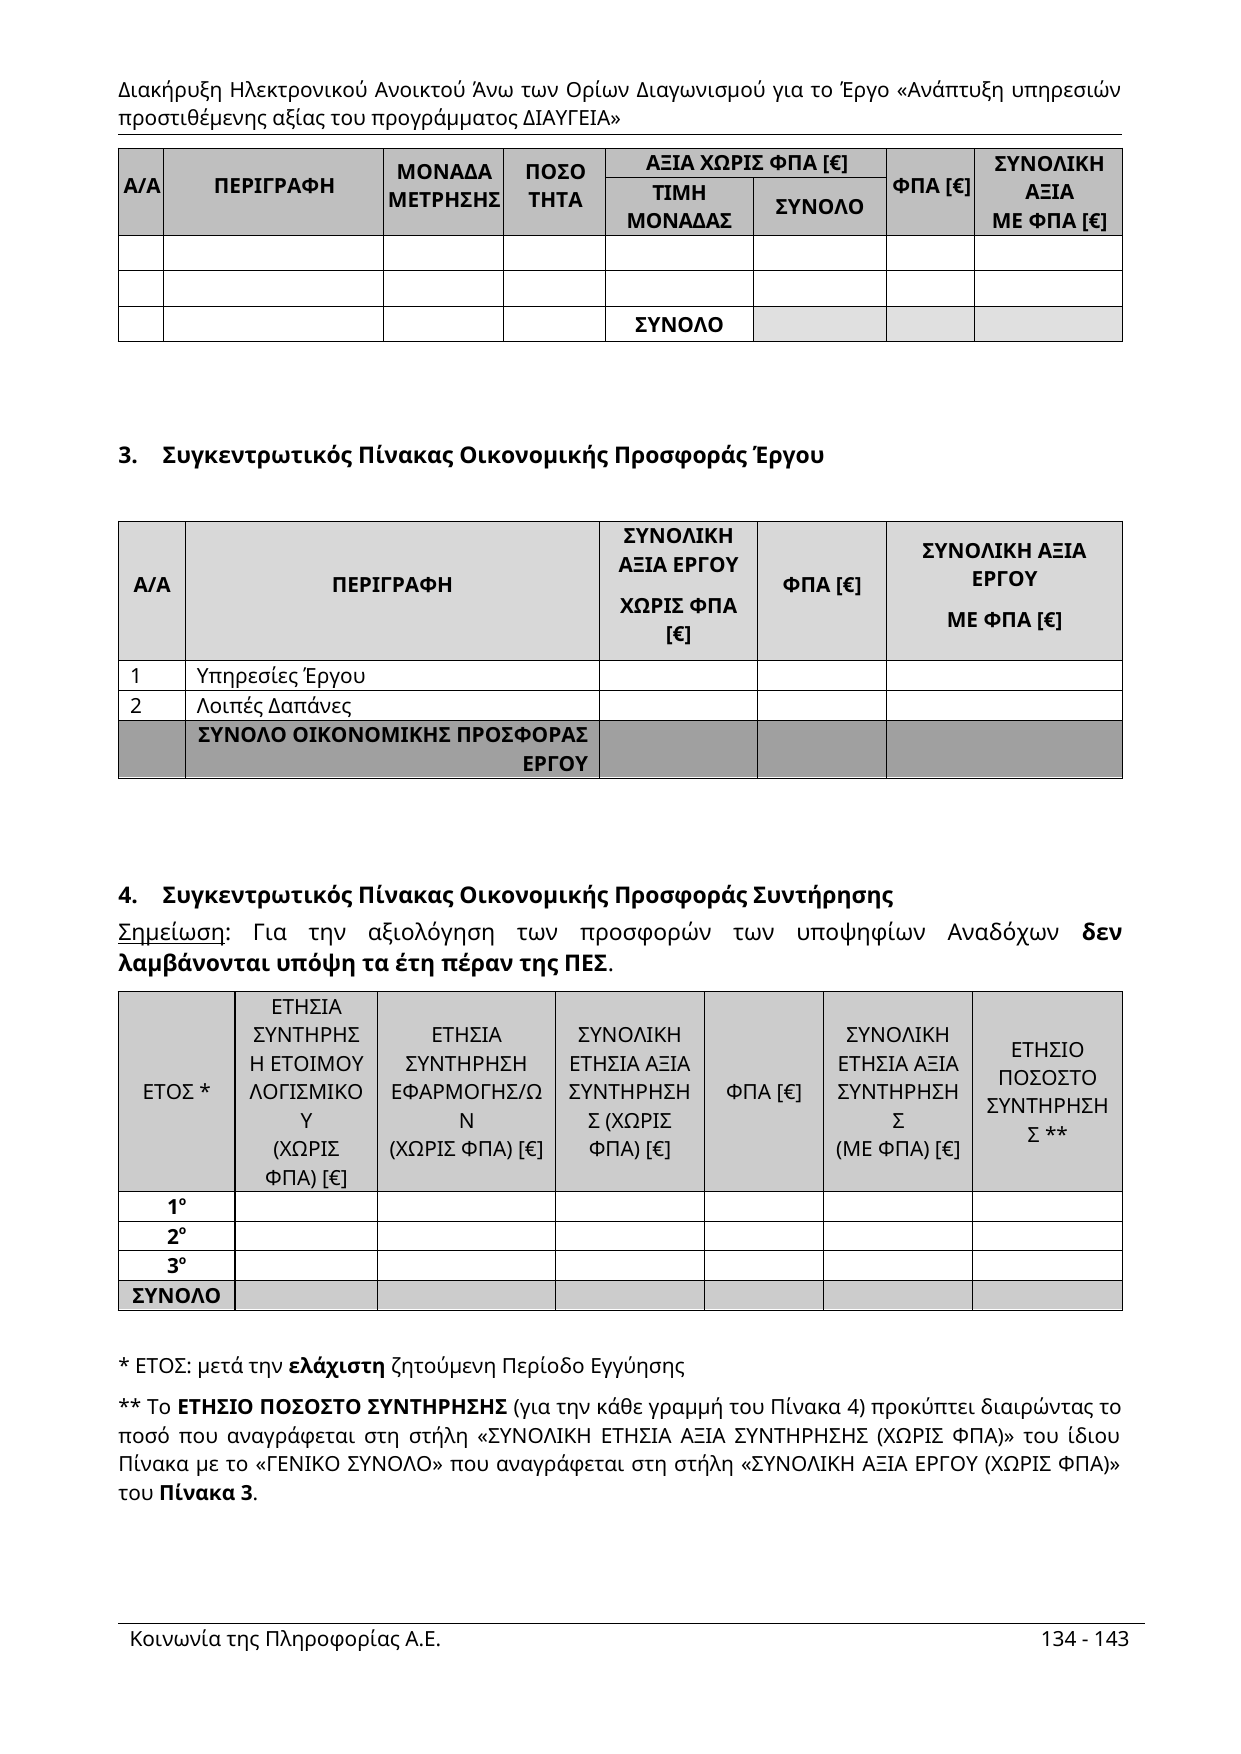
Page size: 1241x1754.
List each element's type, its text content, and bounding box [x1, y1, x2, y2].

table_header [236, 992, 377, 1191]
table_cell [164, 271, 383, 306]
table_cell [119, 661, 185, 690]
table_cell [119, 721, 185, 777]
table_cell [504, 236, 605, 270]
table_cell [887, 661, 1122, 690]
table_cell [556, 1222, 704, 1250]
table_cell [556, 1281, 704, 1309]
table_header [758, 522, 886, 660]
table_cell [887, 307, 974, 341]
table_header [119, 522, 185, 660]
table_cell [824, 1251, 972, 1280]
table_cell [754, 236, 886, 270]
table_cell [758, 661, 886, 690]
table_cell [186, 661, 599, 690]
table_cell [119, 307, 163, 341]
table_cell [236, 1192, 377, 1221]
text ** Το ΕΤΗΣΙΟ ΠΟΣΟΣΤΟ ΣΥΝΤΗΡΗΣΗΣ (για την κάθε γραμμή του Πίνακα 4) προκύπτει διαιρώντας το ποσό που αναγράφεται στη στήλη «ΣΥΝΟΛΙΚΗ ΕΤΗΣΙΑ ΑΞΙΑ ΣΥΝΤΗΡΗΣΗΣ (ΧΩΡΙΣ ΦΠΑ)» του ίδιου Πίνακα με το «ΓΕΝΙΚΟ ΣΥΝΟΛΟ» που αναγράφεται στη στήλη «ΣΥΝΟΛΙΚΗ ΑΞΙΑ ΕΡΓΟΥ (ΧΩΡΙΣ ΦΠΑ)» του Πίνακα 3. [118, 1392, 1122, 1506]
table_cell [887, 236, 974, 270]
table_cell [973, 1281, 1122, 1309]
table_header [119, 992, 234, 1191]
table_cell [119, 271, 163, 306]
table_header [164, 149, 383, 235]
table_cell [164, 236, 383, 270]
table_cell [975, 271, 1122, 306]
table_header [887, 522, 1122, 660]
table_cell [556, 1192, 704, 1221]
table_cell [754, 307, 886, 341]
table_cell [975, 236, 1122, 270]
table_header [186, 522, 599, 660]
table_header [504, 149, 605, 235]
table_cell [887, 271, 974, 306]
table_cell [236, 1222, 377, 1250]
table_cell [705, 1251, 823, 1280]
text Σημείωση: Για την αξιολόγηση των προσφορών των υποψηφίων Αναδόχων δεν λαμβάνονται υπόψη τα έτη πέραν της ΠΕΣ. [118, 916, 1122, 978]
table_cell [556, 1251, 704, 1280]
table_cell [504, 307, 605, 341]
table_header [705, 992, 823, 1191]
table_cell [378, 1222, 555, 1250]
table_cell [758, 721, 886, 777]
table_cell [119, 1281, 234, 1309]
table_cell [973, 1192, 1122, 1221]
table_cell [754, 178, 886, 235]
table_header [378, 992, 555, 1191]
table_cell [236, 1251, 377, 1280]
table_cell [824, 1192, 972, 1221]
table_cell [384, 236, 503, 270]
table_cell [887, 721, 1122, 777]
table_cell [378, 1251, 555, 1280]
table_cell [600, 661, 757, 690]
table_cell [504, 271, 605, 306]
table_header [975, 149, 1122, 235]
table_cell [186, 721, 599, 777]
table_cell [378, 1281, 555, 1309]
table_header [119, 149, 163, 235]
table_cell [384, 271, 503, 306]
text * ΕΤΟΣ: μετά την ελάχιστη ζητούμενη Περίοδο Εγγύησης [118, 1351, 1122, 1380]
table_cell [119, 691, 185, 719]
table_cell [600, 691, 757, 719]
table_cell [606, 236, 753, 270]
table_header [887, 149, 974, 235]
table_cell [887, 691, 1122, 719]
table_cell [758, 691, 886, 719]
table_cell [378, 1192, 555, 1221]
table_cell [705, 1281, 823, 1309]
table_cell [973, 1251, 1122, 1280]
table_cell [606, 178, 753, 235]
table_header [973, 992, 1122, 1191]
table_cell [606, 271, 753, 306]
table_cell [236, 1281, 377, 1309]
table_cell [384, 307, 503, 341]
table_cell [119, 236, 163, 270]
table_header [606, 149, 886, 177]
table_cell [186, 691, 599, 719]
subtitle Συγκεντρωτικός Πίνακας Οικονομικής Προσφοράς Έργου [118, 439, 1122, 471]
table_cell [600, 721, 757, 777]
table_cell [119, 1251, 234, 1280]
subtitle Συγκεντρωτικός Πίνακας Οικονομικής Προσφοράς Συντήρησης [118, 878, 1122, 910]
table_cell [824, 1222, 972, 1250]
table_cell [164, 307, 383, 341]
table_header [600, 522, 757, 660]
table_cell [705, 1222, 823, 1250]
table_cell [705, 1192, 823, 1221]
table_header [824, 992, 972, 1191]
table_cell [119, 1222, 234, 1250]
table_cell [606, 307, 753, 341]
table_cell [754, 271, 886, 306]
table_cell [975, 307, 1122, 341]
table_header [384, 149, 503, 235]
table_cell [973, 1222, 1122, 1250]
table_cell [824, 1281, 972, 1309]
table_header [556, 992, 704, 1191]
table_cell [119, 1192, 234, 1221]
